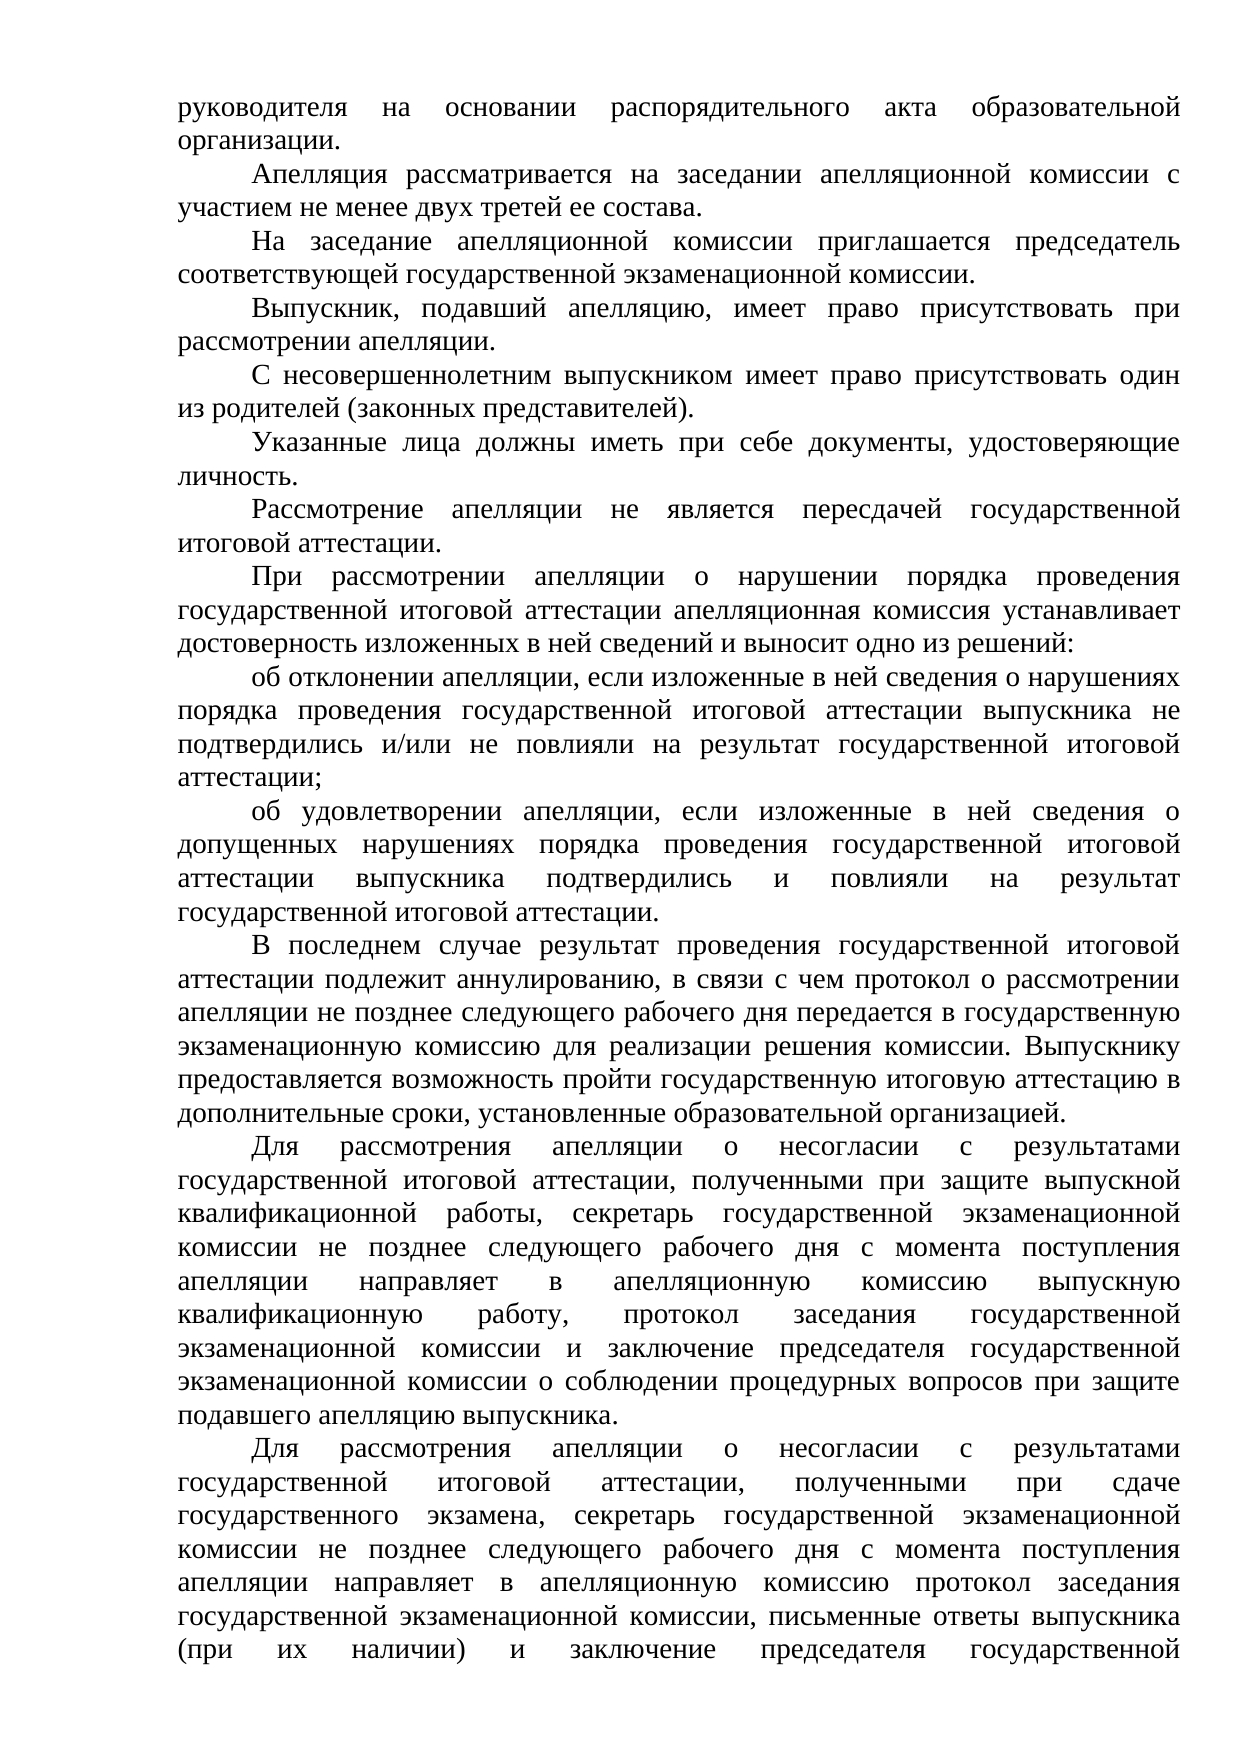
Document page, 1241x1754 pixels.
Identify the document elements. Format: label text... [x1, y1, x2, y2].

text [177, 89, 1181, 156]
text Рассмотрение апелляции не является пересдачей государственной итоговой аттестации. [177, 491, 1181, 558]
text Указанные лица должны иметь при себе документы, удостоверяющие личность. [177, 424, 1181, 491]
text об удовлетворении апелляции, если изложенные в ней сведения о допущенных нарушениях порядка проведения государственной итоговой аттестации выпускника подтвердились и повлияли на результат государственной итоговой аттестации. [177, 793, 1181, 927]
text В последнем случае результат проведения государственной итоговой аттестации подлежит аннулированию, в связи с чем протокол о рассмотрении апелляции не позднее следующего рабочего дня передается в государственную экзаменационную комиссию для реализации решения комиссии. Выпускнику предоставляется возможность пройти государственную итоговую аттестацию в дополнительные сроки, установленные образовательной организацией. [177, 927, 1181, 1128]
text Выпускник, подавший апелляцию, имеет право присутствовать при рассмотрении апелляции. [177, 290, 1181, 357]
text На заседание апелляционной комиссии приглашается председатель соответствующей государственной экзаменационной комиссии. [177, 223, 1181, 290]
text об отклонении апелляции, если изложенные в ней сведения о нарушениях порядка проведения государственной итоговой аттестации выпускника не подтвердились и/или не повлияли на результат государственной итоговой аттестации; [177, 659, 1181, 793]
text С несовершеннолетним выпускником имеет право присутствовать один из родителей (законных представителей). [177, 357, 1181, 424]
text Для рассмотрения апелляции о несогласии с результатами государственной итоговой аттестации, полученными при защите выпускной квалификационной работы, секретарь государственной экзаменационной комиссии не позднее следующего рабочего дня с момента поступления апелляции направляет в апелляционную комиссию выпускную квалификационную работу, протокол заседания государственной экзаменационной комиссии и заключение председателя государственной экзаменационной комиссии о соблюдении процедурных вопросов при защите подавшего апелляцию выпускника. [177, 1128, 1181, 1430]
text При рассмотрении апелляции о нарушении порядка проведения государственной итоговой аттестации апелляционная комиссия устанавливает достоверность изложенных в ней сведений и выносит одно из решений: [177, 558, 1181, 659]
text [177, 1430, 1181, 1665]
text Апелляция рассматривается на заседании апелляционной комиссии с участием не менее двух третей ее состава. [177, 156, 1181, 223]
